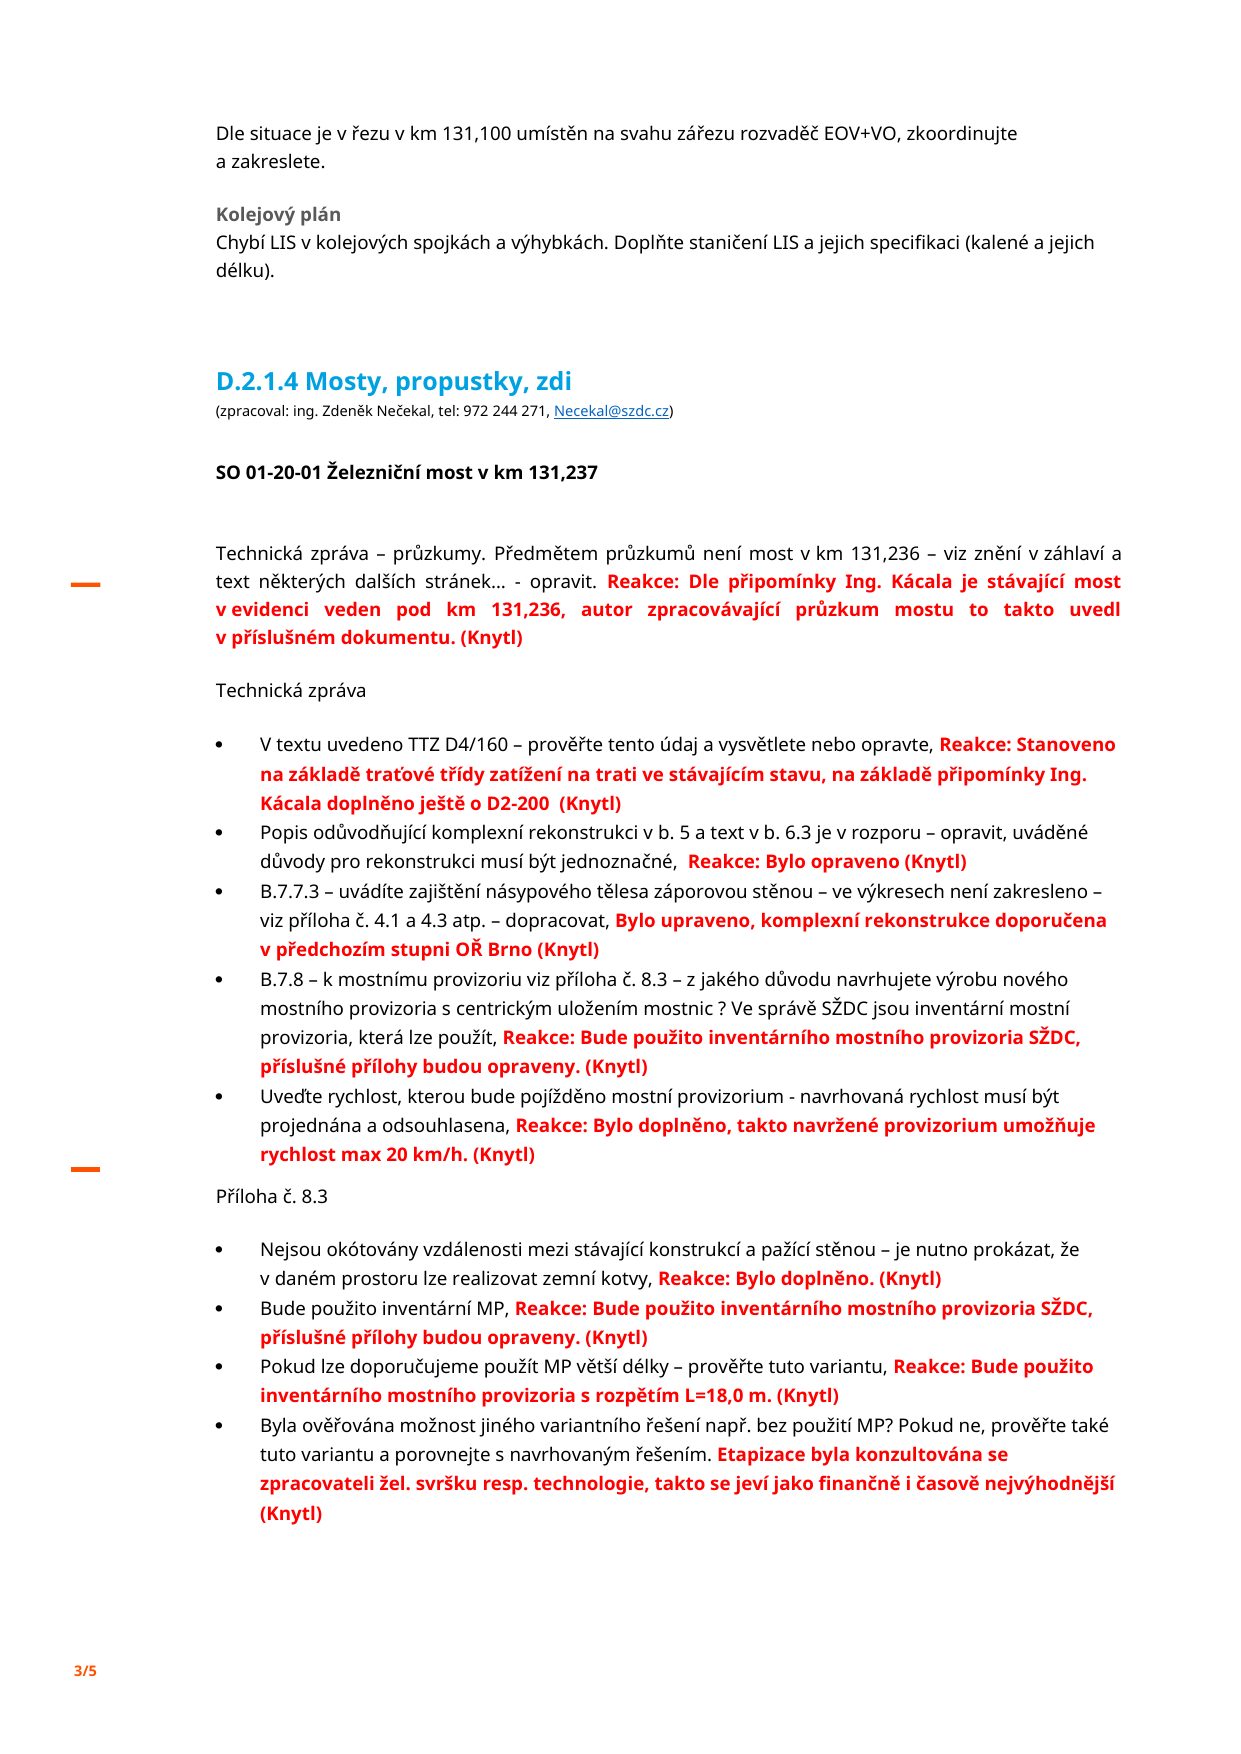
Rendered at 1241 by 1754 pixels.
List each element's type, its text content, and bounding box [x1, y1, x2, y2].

list Nejsou okótovány vzdálenosti mezi stávající konstrukcí a pažící stěnou – je nutno prokázat, že v daném prostoru lze realizovat zemní kotvy, Reakce: Bylo doplněno. (Knytl) [216, 1236, 1122, 1291]
text Příloha č. 8.3 [216, 1183, 1122, 1209]
list Pokud lze doporučujeme použít MP větší délky – prověřte tuto variantu, Reakce: Bude použito inventárního mostního provizoria s rozpětím L=18,0 m. (Knytl) [216, 1353, 1122, 1408]
list Popis odůvodňující komplexní rekonstrukci v b. 5 a text v b. 6.3 je v rozporu – opravit, uváděné důvody pro rekonstrukci musí být jednoznačné, Reakce: Bylo opraveno (Knytl) [216, 819, 1122, 874]
text Chybí LIS v kolejových spojkách a výhybkách. Doplňte staničení LIS a jejich specifikaci (kalené a jejich délku). [216, 230, 1122, 283]
text Dle situace je v řezu v km 131,100 umístěn na svahu zářezu rozvaděč EOV+VO, zkoordinujte a zakreslete. [216, 121, 1122, 174]
subtitle Kolejový plán [216, 202, 1122, 227]
text Technická zpráva – průzkumy. Předmětem průzkumů není most v km 131,236 – viz znění v záhlaví a text některých dalších stránek… - opravit. Reakce: Dle připomínky Ing. Kácala je stávající most v evidenci veden pod km 131,236, autor zpracovávající průzkum mostu to takto uvedl v příslušném dokumentu. (Knytl) [216, 540, 1122, 650]
text (zpracoval: ing. Zdeněk Nečekal, tel: 972 244 271, Necekal@szdc.cz) [216, 401, 1122, 421]
list B.7.7.3 – uvádíte zajištění násypového tělesa záporovou stěnou – ve výkresech není zakresleno – viz příloha č. 4.1 a 4.3 atp. – dopracovat, Bylo upraveno, komplexní rekonstrukce doporučena v předchozím stupni OŘ Brno (Knytl) [216, 878, 1122, 962]
list Uveďte rychlost, kterou bude pojížděno mostní provizorium - navrhovaná rychlost musí být projednána a odsouhlasena, Reakce: Bylo doplněno, takto navržené provizorium umožňuje rychlost max 20 km/h. (Knytl) [216, 1083, 1122, 1167]
list Bude použito inventární MP, Reakce: Bude použito inventárního mostního provizoria SŽDC, příslušné přílohy budou opraveny. (Knytl) [216, 1295, 1122, 1350]
subtitle SO 01-20-01 Železniční most v km 131,237 [216, 459, 1122, 485]
subtitle D.2.1.4 Mosty, propustky, zdi [216, 364, 1122, 398]
list V textu uvedeno TTZ D4/160 – prověřte tento údaj a vysvětlete nebo opravte, Reakce: Stanoveno na základě traťové třídy zatížení na trati ve stávajícím stavu, na základě připomínky Ing. Kácala doplněno ještě o D2-200 (Knytl) [216, 732, 1122, 816]
list Byla ověřována možnost jiného variantního řešení např. bez použití MP? Pokud ne, prověřte také tuto variantu a porovnejte s navrhovaným řešením. Etapizace byla konzultována se zpracovateli žel. svršku resp. technologie, takto se jeví jako finančně i časově nejvýhodnější (Knytl) [216, 1412, 1122, 1525]
list B.7.8 – k mostnímu provizoriu viz příloha č. 8.3 – z jakého důvodu navrhujete výrobu nového mostního provizoria s centrickým uložením mostnic ? Ve správě SŽDC jsou inventární mostní provizoria, která lze použít, Reakce: Bude použito inventárního mostního provizoria SŽDC, příslušné přílohy budou opraveny. (Knytl) [216, 966, 1122, 1079]
text Technická zpráva [216, 677, 1122, 703]
